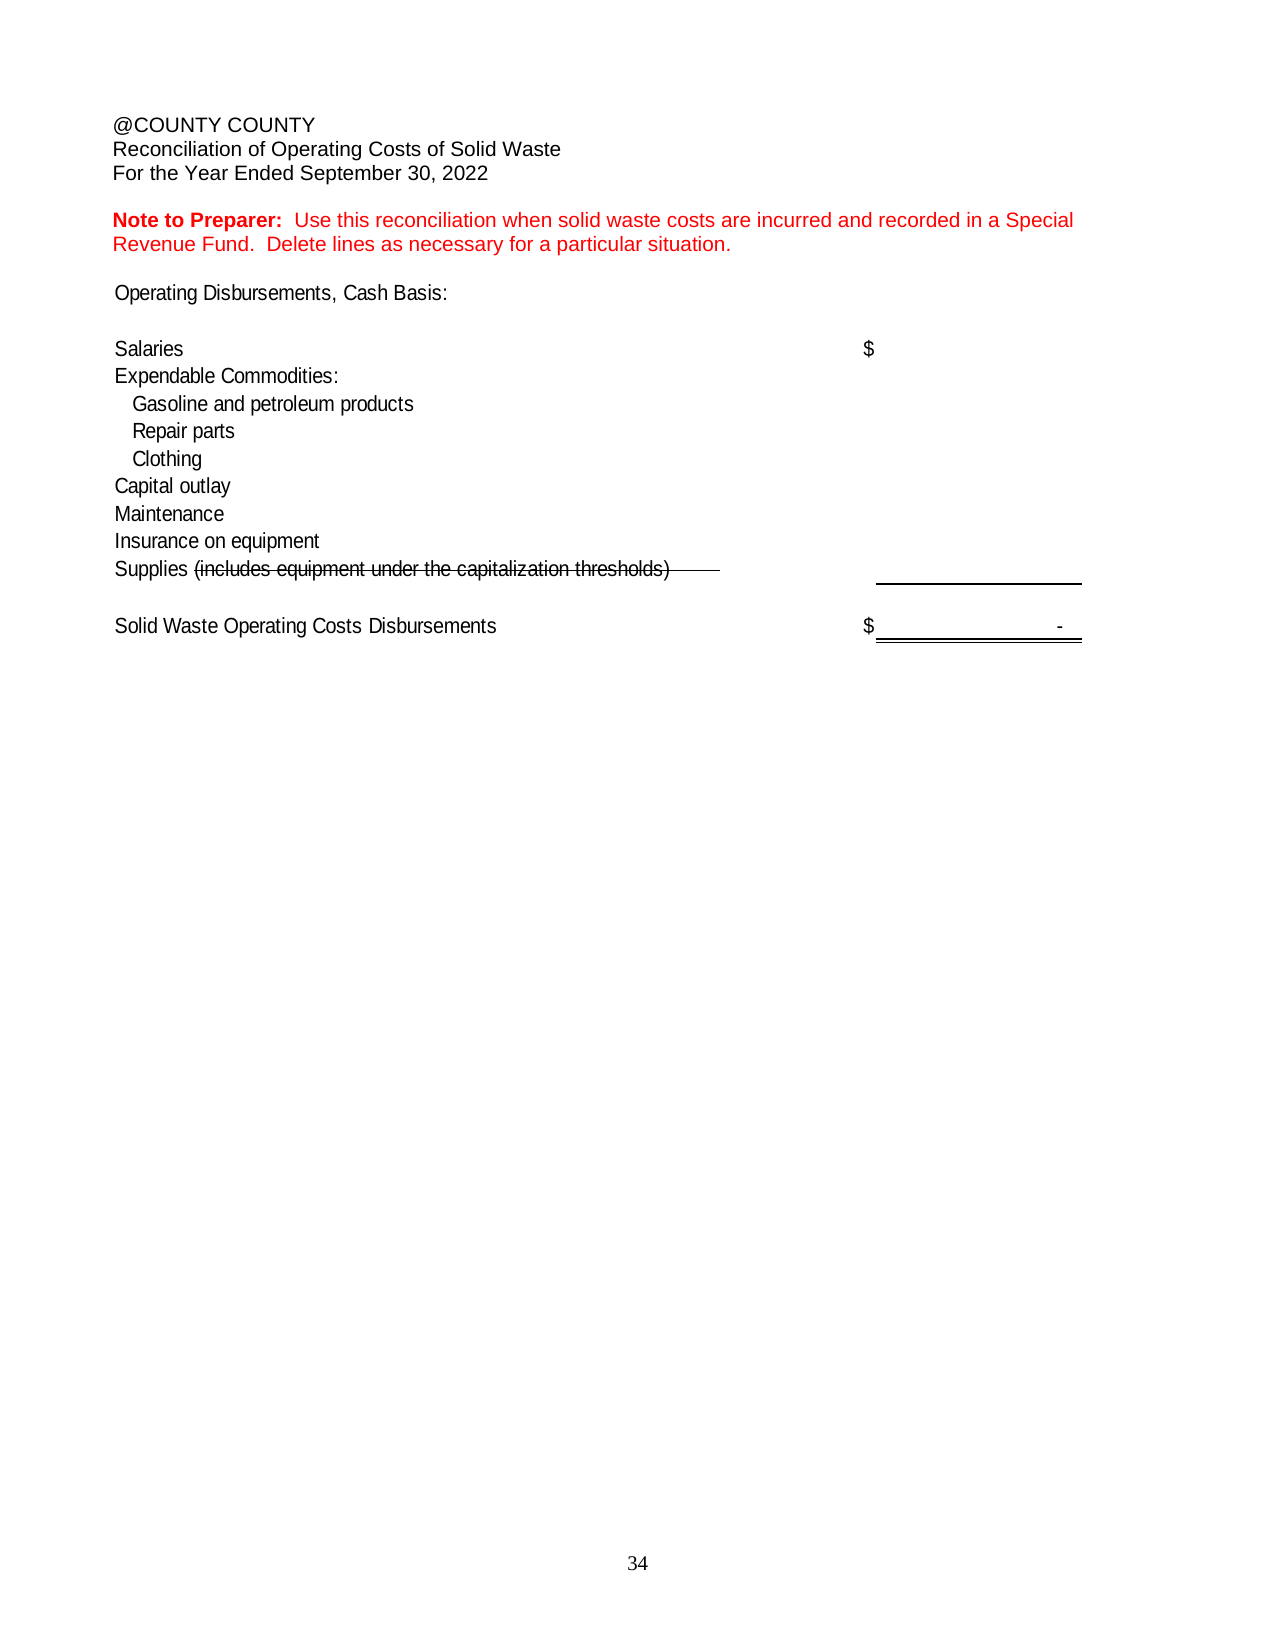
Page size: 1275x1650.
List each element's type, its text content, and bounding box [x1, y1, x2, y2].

text Note to Preparer: Use this reconciliation when solid waste costs are incurred and recorded in a Special Revenue Fund. Delete lines as necessary for a particular situation. [112, 208, 1162, 256]
text For the Year Ended September 30, 2022 [112, 160, 1162, 184]
text @COUNTY COUNTY [112, 112, 1162, 136]
subtitle Reconciliation of Operating Costs of Solid Waste [112, 136, 1162, 160]
